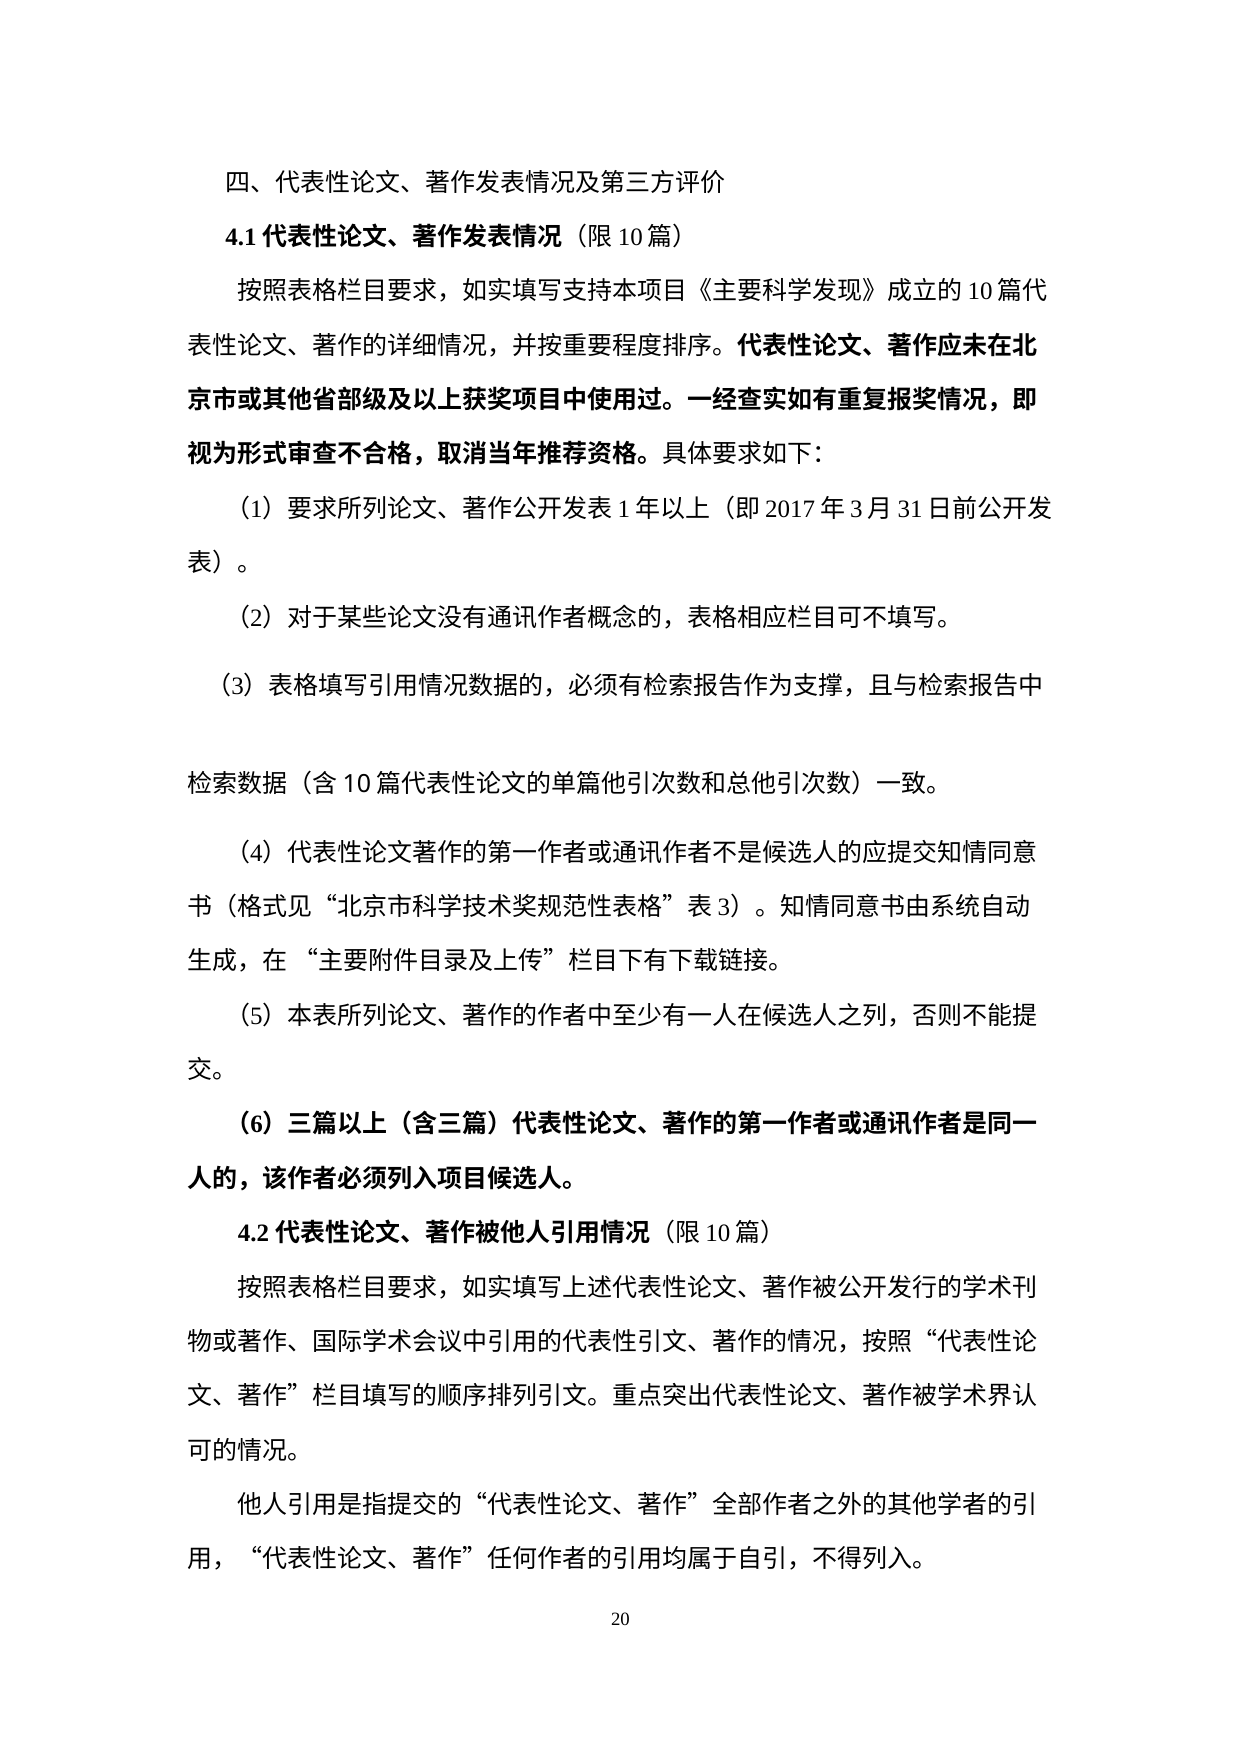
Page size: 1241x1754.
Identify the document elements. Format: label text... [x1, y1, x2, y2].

text 4.1 代表性论文、著作发表情况（限10篇） [187, 216, 1053, 253]
text 四、代表性论文、著作发表情况及第三方评价 [187, 162, 1053, 198]
text 4.2 代表性论文、著作被他人引用情况（限10篇） [187, 1213, 1053, 1249]
text （6）三篇以上（含三篇）代表性论文、著作的第一作者或通讯作者是同一人的，该作者必须列入项目候选人。 [187, 1104, 1053, 1194]
text 按照表格栏目要求，如实填写支持本项目《主要科学发现》成立的10篇代表性论文、著作的详细情况，并按重要程度排序。代表性论文、著作应未在北京市或其他省部级及以上获奖项目中使用过。一经查实如有重复报奖情况，即视为形式审查不合格，取消当年推荐资格。具体要求如下： [187, 271, 1053, 470]
text 按照表格栏目要求，如实填写上述代表性论文、著作被公开发行的学术刊物或著作、国际学术会议中引用的代表性引文、著作的情况，按照“代表性论文、著作”栏目填写的顺序排列引文。重点突出代表性论文、著作被学术界认可的情况。 [187, 1267, 1053, 1466]
text （5）本表所列论文、著作的作者中至少有一人在候选人之列，否则不能提交。 [187, 995, 1053, 1086]
text （1）要求所列论文、著作公开发表1年以上（即2017年3月31日前公开发表）。 [187, 488, 1053, 579]
text （3）表格填写引用情况数据的，必须有检索报告作为支撑，且与检索报告中检索数据（含10篇代表性论文的单篇他引次数和总他引次数）一致。 [187, 651, 1053, 814]
text （4）代表性论文著作的第一作者或通讯作者不是候选人的应提交知情同意书（格式见“北京市科学技术奖规范性表格”表3）。知情同意书由系统自动生成，在 “主要附件目录及上传”栏目下有下载链接。 [187, 832, 1053, 977]
text 他人引用是指提交的“代表性论文、著作”全部作者之外的其他学者的引用，“代表性论文、著作”任何作者的引用均属于自引，不得列入。 [187, 1484, 1053, 1575]
text （2）对于某些论文没有通讯作者概念的，表格相应栏目可不填写。 [187, 597, 1053, 633]
